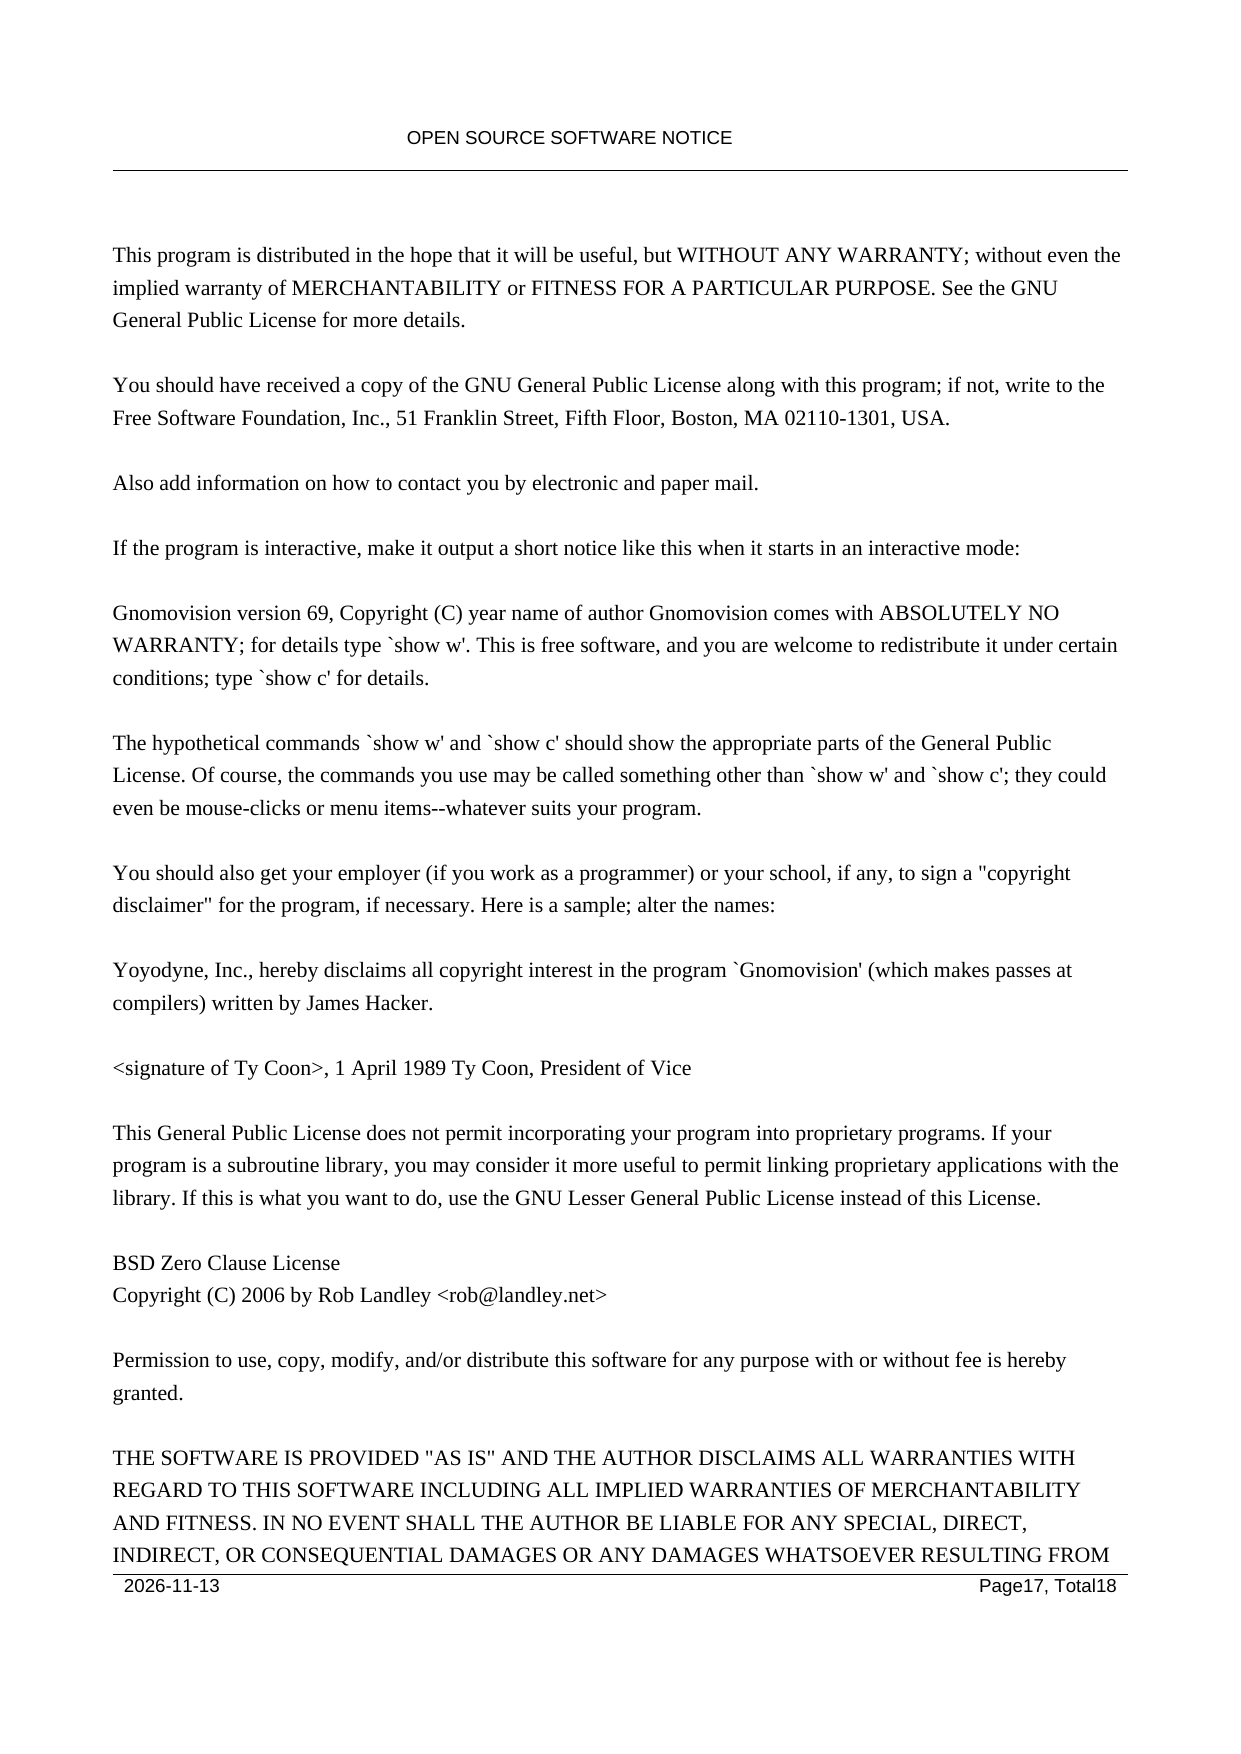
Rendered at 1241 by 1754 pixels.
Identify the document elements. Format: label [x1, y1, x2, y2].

text [112, 206, 1128, 1571]
